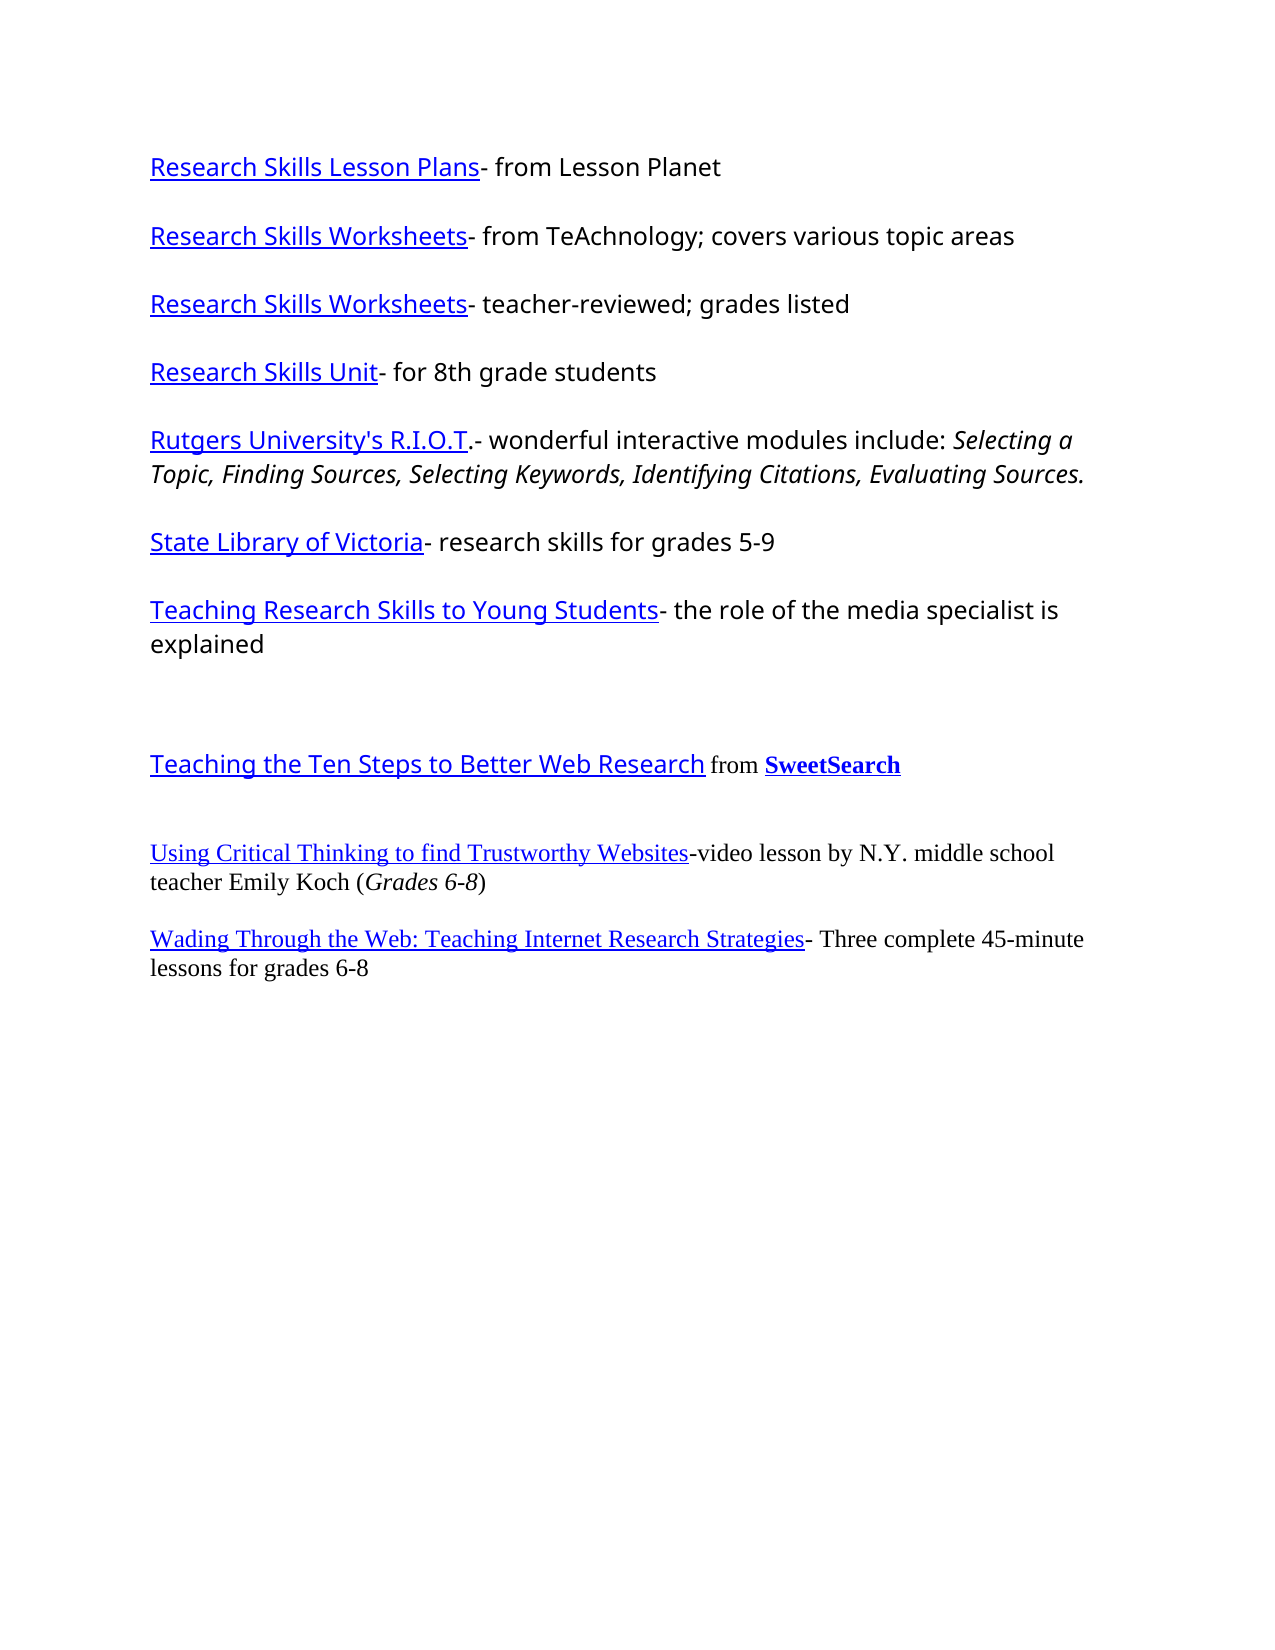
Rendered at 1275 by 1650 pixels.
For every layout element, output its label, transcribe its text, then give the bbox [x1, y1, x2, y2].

text Teaching the Ten Steps to Better Web Research from SweetSearch Using Critical Thinking to find Trustworthy Websites-video lesson by N.Y. middle school teacher Emily Koch (Grades 6-8) Wading Through the Web: Teaching Internet Research Strategies- Three complete 45-minute lessons for grades 6-8 [150, 746, 1125, 982]
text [150, 150, 1125, 746]
